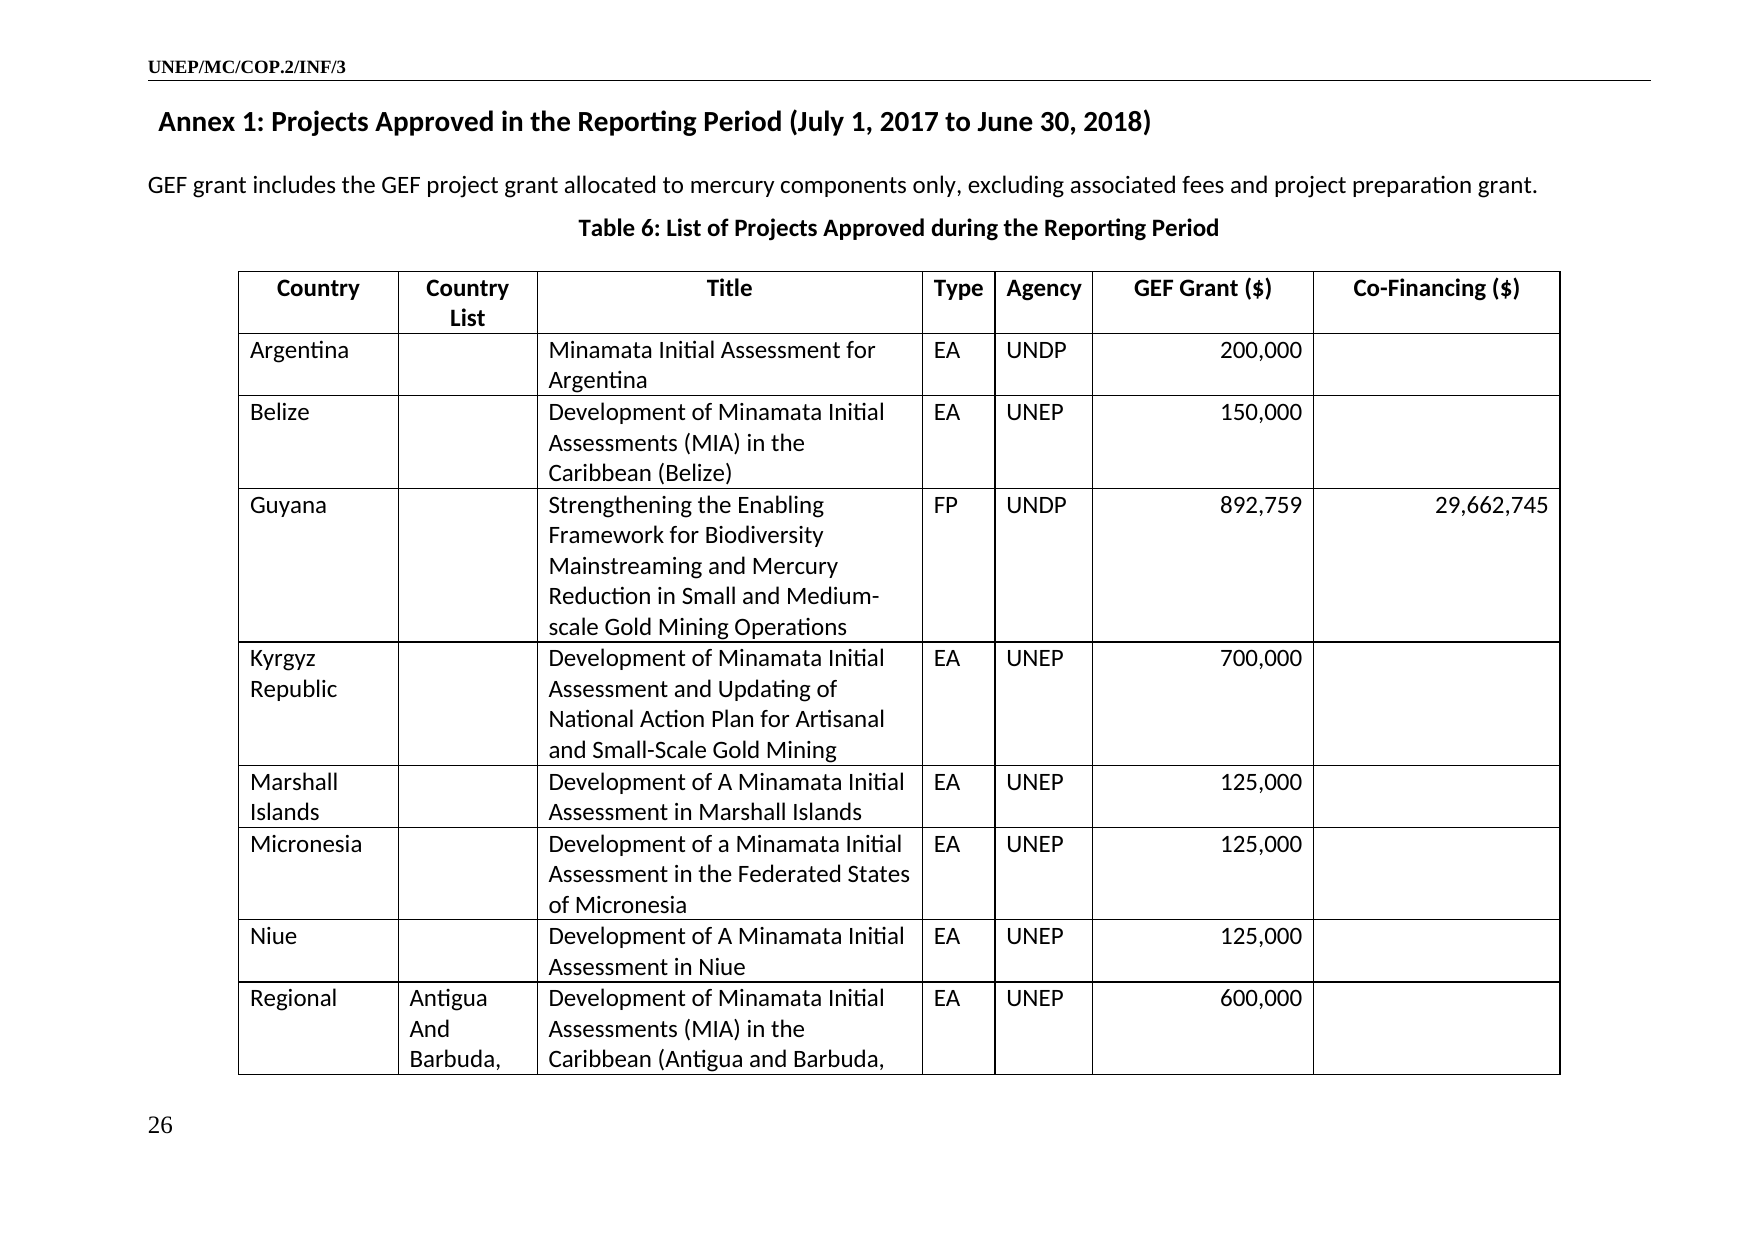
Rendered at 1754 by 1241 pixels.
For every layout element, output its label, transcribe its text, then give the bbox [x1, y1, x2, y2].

table_cell 125,000 [1093, 828, 1313, 919]
table_cell Regional [239, 983, 398, 1074]
subtitle Annex 1: Projects Approved in the Reporting Period (July 1, 2017 to June 30, 2018) [158, 103, 1651, 138]
table_cell Development of A Minamata Initial Assessment in Niue [538, 920, 922, 981]
table_cell EA [923, 396, 994, 488]
table_cell [399, 828, 537, 919]
table_cell Micronesia [239, 828, 398, 919]
table_cell 892,759 [1093, 489, 1313, 641]
table_cell [1314, 766, 1559, 827]
table_cell Marshall Islands [239, 766, 398, 827]
table_cell UNEP [996, 643, 1092, 764]
table_cell Argentina [239, 334, 398, 395]
table_cell UNDP [996, 334, 1092, 395]
table_cell EA [923, 766, 994, 827]
text Table 6: List of Projects Approved during the Reporting Period [148, 212, 1651, 242]
table_cell 200,000 [1093, 334, 1313, 395]
table_cell UNEP [996, 766, 1092, 827]
table_cell 150,000 [1093, 396, 1313, 488]
table_cell Belize [239, 396, 398, 488]
table_cell UNEP [996, 828, 1092, 919]
table_cell Development of Minamata Initial Assessments (MIA) in the Caribbean (Belize) [538, 396, 922, 488]
table_cell Kyrgyz Republic [239, 643, 398, 764]
table_cell [1314, 643, 1559, 764]
table_cell Development of a Minamata Initial Assessment in the Federated States of Micronesia [538, 828, 922, 919]
table_header Country [239, 272, 398, 333]
table_cell [399, 396, 537, 488]
table_header Country List [399, 272, 537, 333]
table_cell UNEP [996, 920, 1092, 981]
table_cell [1314, 396, 1559, 488]
text GEF grant includes the GEF project grant allocated to mercury components only, excluding associated fees and project preparation grant. [148, 169, 1651, 199]
table_cell 600,000 [1093, 983, 1313, 1074]
table_cell [399, 643, 537, 764]
table_cell [399, 766, 537, 827]
table_cell [1314, 920, 1559, 981]
table_header Title [538, 272, 922, 333]
table_cell Development of A Minamata Initial Assessment in Marshall Islands [538, 766, 922, 827]
table_header Type [923, 272, 994, 333]
table_header GEF Grant ($) [1093, 272, 1313, 333]
table_cell [1314, 828, 1559, 919]
table_cell EA [923, 643, 994, 764]
table_cell 700,000 [1093, 643, 1313, 764]
table_cell [399, 489, 537, 641]
table_cell UNDP [996, 489, 1092, 641]
table_cell 29,662,745 [1314, 489, 1559, 641]
table_cell FP [923, 489, 994, 641]
table_cell 125,000 [1093, 766, 1313, 827]
table_cell Niue [239, 920, 398, 981]
table_cell [399, 920, 537, 981]
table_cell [538, 983, 922, 1074]
table_cell UNEP [996, 983, 1092, 1074]
table_cell [399, 334, 537, 395]
table_cell [1314, 983, 1559, 1074]
table_cell [1314, 334, 1559, 395]
table_cell UNEP [996, 396, 1092, 488]
table_header Agency [996, 272, 1092, 333]
table_cell EA [923, 334, 994, 395]
table_cell 125,000 [1093, 920, 1313, 981]
table_cell EA [923, 983, 994, 1074]
table_cell Development of Minamata Initial Assessment and Updating of National Action Plan for Artisanal and Small-Scale Gold Mining [538, 643, 922, 764]
table_cell Strengthening the Enabling Framework for Biodiversity Mainstreaming and Mercury Reduction in Small and Medium-scale Gold Mining Operations [538, 489, 922, 641]
table_cell Guyana [239, 489, 398, 641]
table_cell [399, 983, 537, 1074]
table_cell EA [923, 828, 994, 919]
table_cell Minamata Initial Assessment for Argentina [538, 334, 922, 395]
table_header Co-Financing ($) [1314, 272, 1559, 333]
table_cell EA [923, 920, 994, 981]
